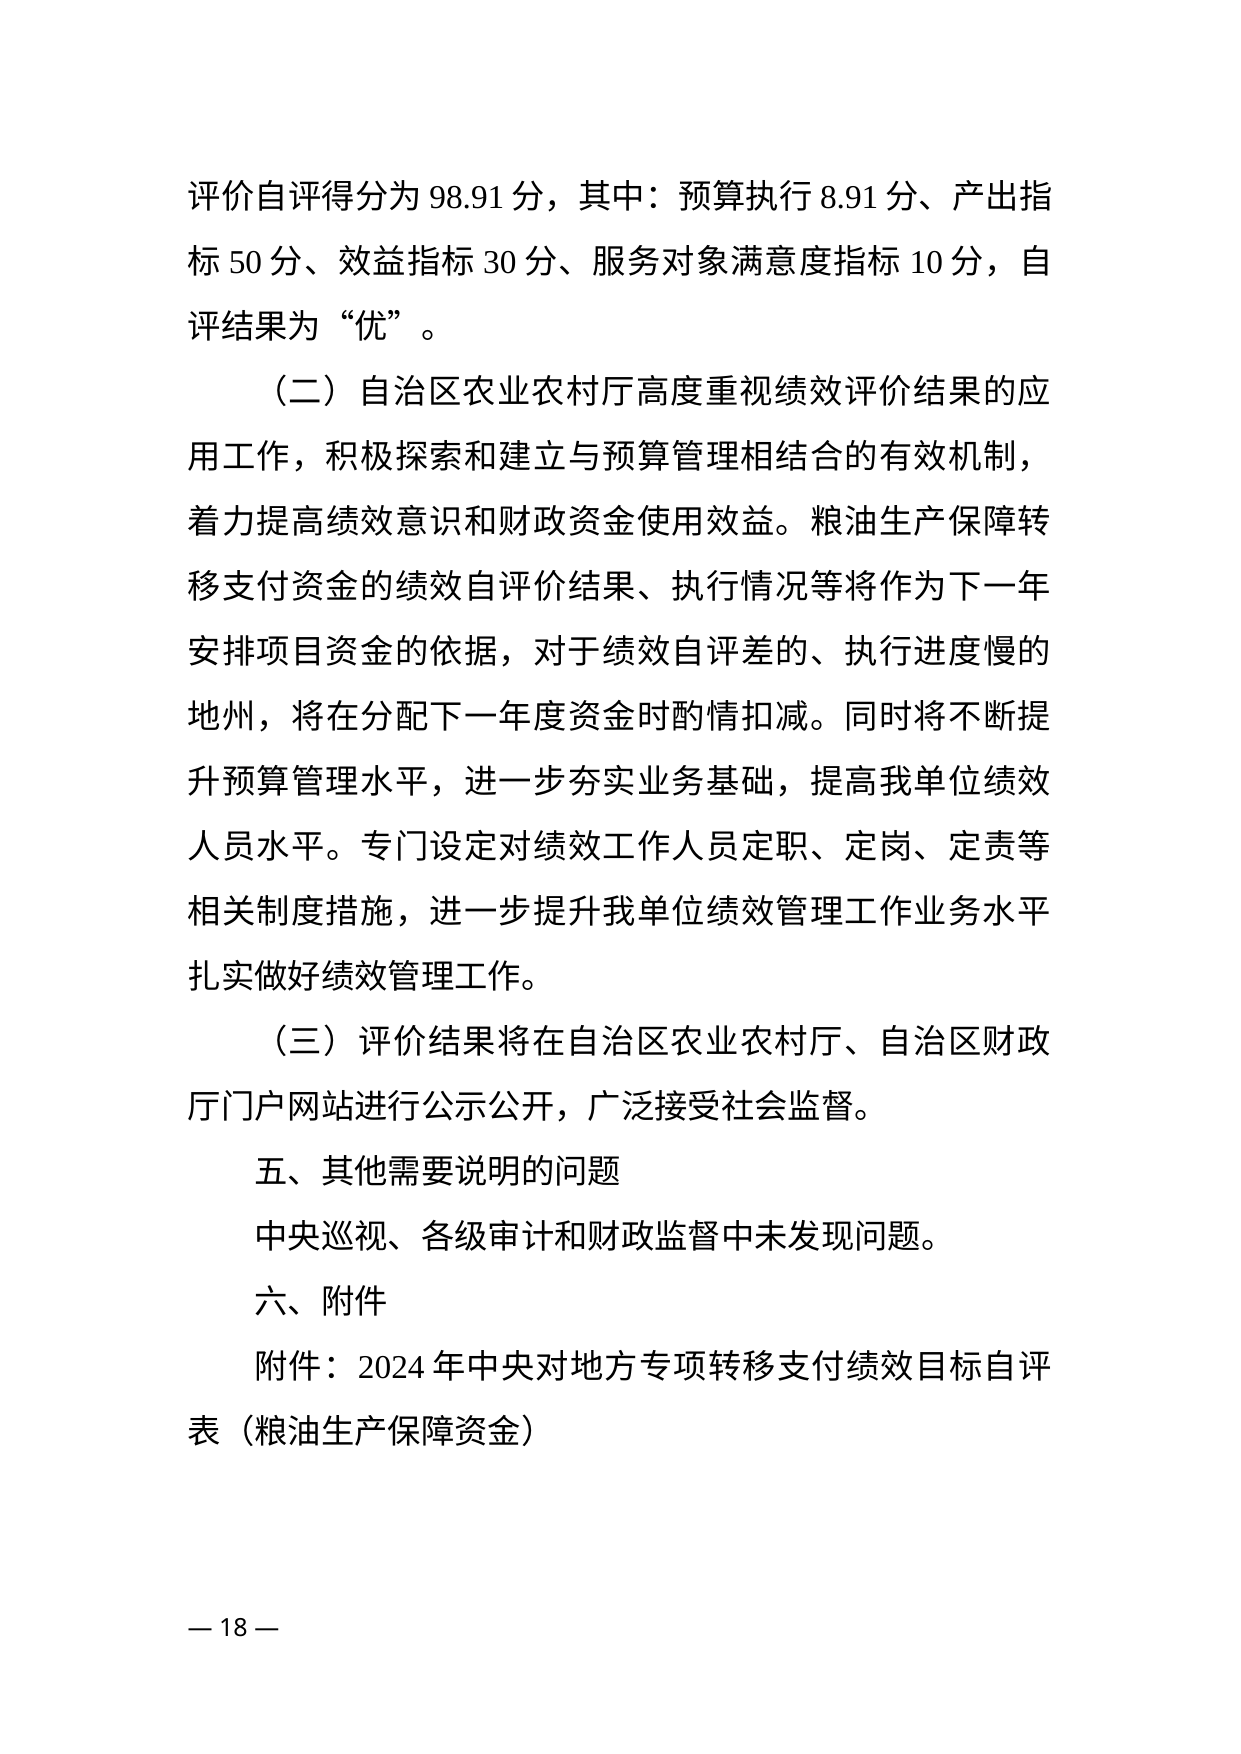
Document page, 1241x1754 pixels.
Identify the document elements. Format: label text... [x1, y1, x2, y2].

text 中央巡视、各级审计和财政监督中未发现问题。 [187, 1202, 1053, 1267]
text 六、附件 [187, 1267, 1053, 1332]
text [187, 162, 1053, 357]
text 附件：2024年中央对地方专项转移支付绩效目标自评表（粮油生产保障资金） [187, 1332, 1053, 1506]
text （二）自治区农业农村厅高度重视绩效评价结果的应用工作，积极探索和建立与预算管理相结合的有效机制，着力提高绩效意识和财政资金使用效益。粮油生产保障转移支付资金的绩效自评价结果、执行情况等将作为下一年安排项目资金的依据，对于绩效自评差的、执行进度慢的地州，将在分配下一年度资金时酌情扣减。同时将不断提升预算管理水平，进一步夯实业务基础，提高我单位绩效人员水平。专门设定对绩效工作人员定职、定岗、定责等相关制度措施，进一步提升我单位绩效管理工作业务水平，扎实做好绩效管理工作。 [187, 357, 1053, 1007]
text 五、其他需要说明的问题 [187, 1137, 1053, 1202]
text （三）评价结果将在自治区农业农村厅、自治区财政厅门户网站进行公示公开，广泛接受社会监督。 [187, 1007, 1053, 1137]
